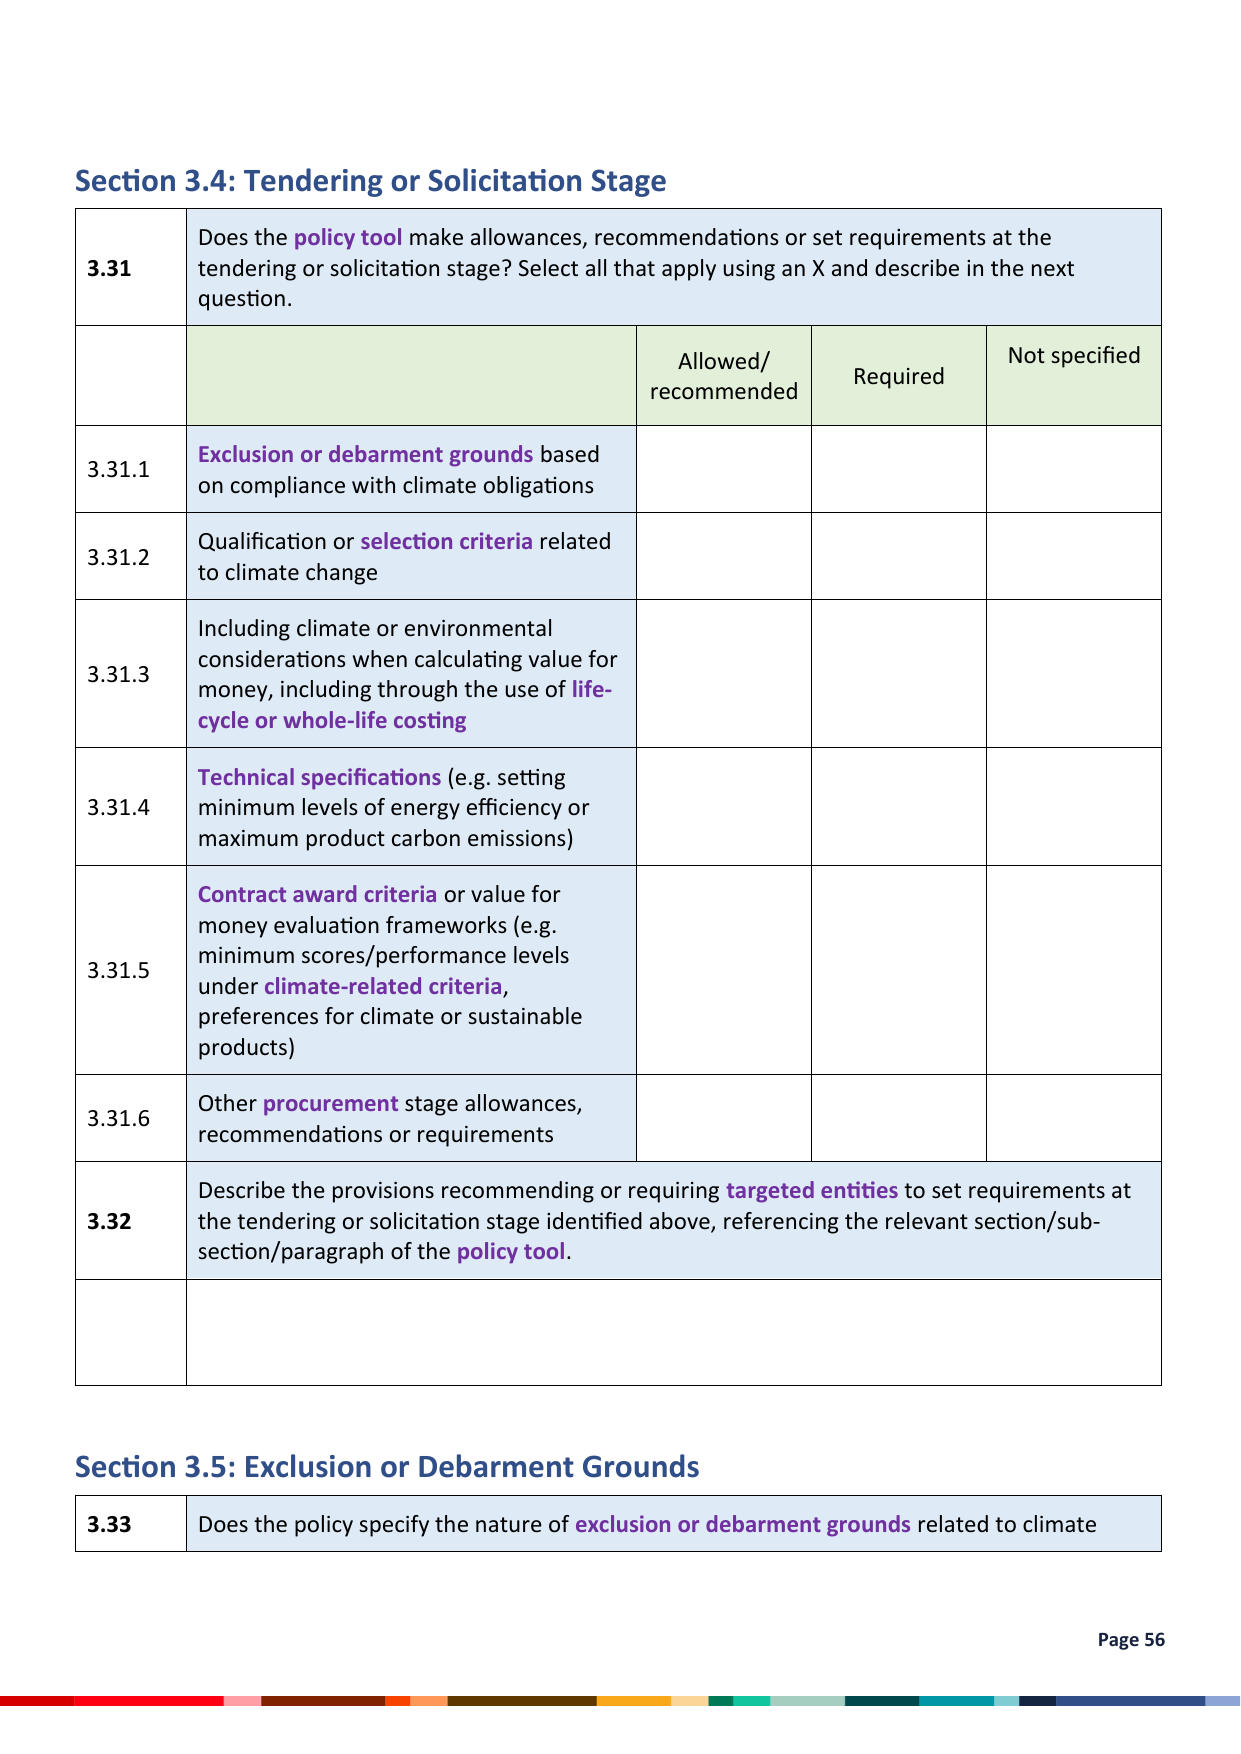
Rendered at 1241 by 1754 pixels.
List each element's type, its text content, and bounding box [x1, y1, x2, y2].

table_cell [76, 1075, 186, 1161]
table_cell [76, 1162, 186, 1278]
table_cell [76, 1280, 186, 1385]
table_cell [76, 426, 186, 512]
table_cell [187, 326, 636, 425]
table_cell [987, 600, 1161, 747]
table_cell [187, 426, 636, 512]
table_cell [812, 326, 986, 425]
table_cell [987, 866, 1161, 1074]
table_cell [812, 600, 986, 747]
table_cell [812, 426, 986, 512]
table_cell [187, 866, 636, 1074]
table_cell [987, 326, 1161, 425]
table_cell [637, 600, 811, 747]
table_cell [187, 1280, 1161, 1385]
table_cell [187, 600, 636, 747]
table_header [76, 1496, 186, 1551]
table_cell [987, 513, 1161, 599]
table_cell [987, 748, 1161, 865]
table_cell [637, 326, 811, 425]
subtitle Section 3.4: Tendering or Solicitation Stage [75, 158, 1165, 199]
subtitle Section 3.5: Exclusion or Debarment Grounds [75, 1446, 1165, 1486]
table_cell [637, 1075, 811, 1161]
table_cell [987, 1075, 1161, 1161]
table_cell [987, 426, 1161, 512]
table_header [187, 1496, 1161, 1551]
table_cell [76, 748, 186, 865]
picture [0, 1696, 1241, 1706]
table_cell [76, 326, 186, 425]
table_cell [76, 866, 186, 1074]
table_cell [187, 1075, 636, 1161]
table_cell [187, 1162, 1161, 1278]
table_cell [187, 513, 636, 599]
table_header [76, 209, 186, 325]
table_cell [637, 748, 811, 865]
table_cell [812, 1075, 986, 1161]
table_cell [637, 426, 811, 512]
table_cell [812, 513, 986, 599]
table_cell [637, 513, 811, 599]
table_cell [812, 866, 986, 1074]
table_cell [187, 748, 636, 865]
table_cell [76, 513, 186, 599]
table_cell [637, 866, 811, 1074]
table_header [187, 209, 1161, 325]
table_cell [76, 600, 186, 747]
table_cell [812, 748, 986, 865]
